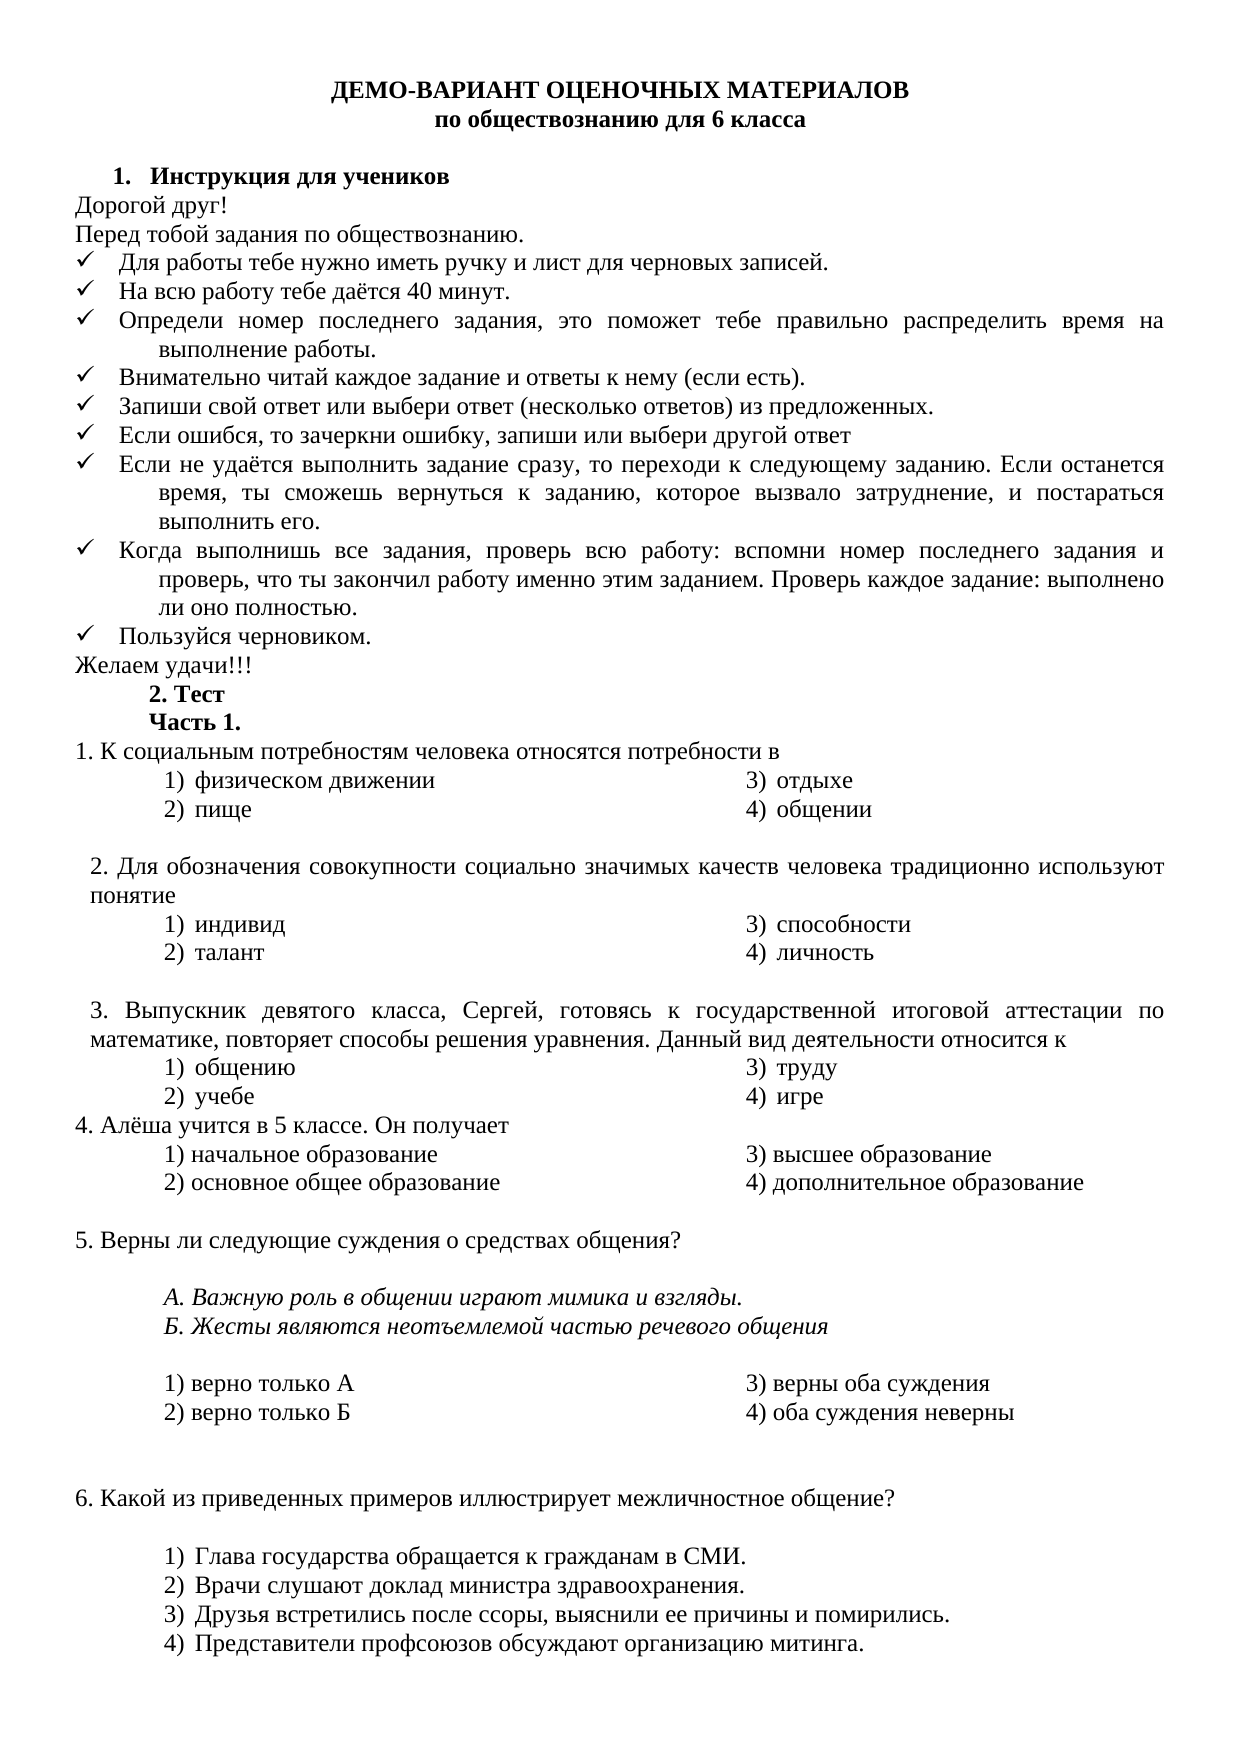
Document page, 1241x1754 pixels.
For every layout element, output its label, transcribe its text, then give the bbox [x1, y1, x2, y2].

text 3) отдыхе [672, 765, 1165, 794]
text 3) способности [672, 909, 1165, 937]
text Часть 1. [75, 707, 1165, 736]
text 5. Верны ли следующие суждения о средствах общения? [75, 1225, 1165, 1254]
text Перед тобой задания по обществознанию. [75, 219, 1165, 247]
text 4) общении [672, 794, 1165, 822]
text 4) Представители профсоюзов обсуждают организацию митинга. [90, 1628, 1165, 1656]
text 4. Алёша учится в 5 классе. Он получает [75, 1110, 1165, 1139]
text 2. Тест [75, 679, 1165, 707]
text 1. К социальным потребностям человека относятся потребности в [75, 736, 1165, 765]
text 1) начальное образование 2) основное общее образование 3) высшее образование 4) дополнительное образование [164, 1139, 583, 1196]
text Желаем удачи!!! [75, 650, 1165, 679]
list На всю работу тебе даётся 40 минут. [75, 276, 1165, 305]
text 1) Глава государства обращается к гражданам в СМИ. [90, 1541, 1165, 1570]
text 1) верно только А [90, 1368, 583, 1397]
text А. Важную роль в общении играют мимика и взгляды. [90, 1282, 1165, 1311]
text 3) труду [672, 1052, 1165, 1081]
list Для работы тебе нужно иметь ручку и лист для черновых записей. [75, 247, 1165, 276]
text 3. Выпускник девятого класса, Сергей, готовясь к государственной итоговой аттестации по математике, повторяет способы решения уравнения. Данный вид деятельности относится к [90, 995, 1165, 1052]
text Б. Жесты являются неотъемлемой частью речевого общения [90, 1311, 1165, 1340]
text 3) Друзья встретились после ссоры, выяснили ее причины и помирились. [90, 1599, 1165, 1628]
text по обществознанию для 6 класса [75, 104, 1165, 132]
text 1) начальное образование 2) основное общее образование 3) высшее образование 4) дополнительное образование [746, 1139, 1165, 1196]
list Если ошибся, то зачеркни ошибку, запиши или выбери другой ответ [75, 420, 1165, 449]
text ДЕМО-ВАРИАНТ ОЦЕНОЧНЫХ МАТЕРИАЛОВ [75, 75, 1165, 104]
text 4) личность [672, 937, 1165, 966]
list Когда выполнишь все задания, проверь всю работу: вспомни номер последнего задания и проверь, что ты закончил работу именно этим заданием. Проверь каждое задание: выполнено ли оно полностью. [75, 535, 1165, 621]
list Пользуйся черновиком. [75, 621, 1165, 650]
text 2) пище [90, 794, 583, 822]
text 2) талант [90, 937, 583, 966]
text 2. Для обозначения совокупности социально значимых качеств человека традиционно используют понятие [90, 851, 1165, 909]
list Запиши свой ответ или выбери ответ (несколько ответов) из предложенных. [75, 391, 1165, 420]
text 2) Врачи слушают доклад министра здравоохранения. [90, 1570, 1165, 1599]
text 4) игре [672, 1081, 1165, 1110]
list Инструкция для учеников [112, 161, 1165, 190]
text 3) верны оба суждения [672, 1368, 1165, 1397]
text 1) общению [90, 1052, 583, 1081]
text 2) верно только Б [90, 1397, 583, 1426]
text 4) оба суждения неверны [672, 1397, 1165, 1426]
text 2) учебе [90, 1081, 583, 1110]
list Определи номер последнего задания, это поможет тебе правильно распределить время на выполнение работы. [75, 305, 1165, 362]
text Дорогой друг! [75, 190, 1165, 219]
text 6. Какой из приведенных примеров иллюстрирует межличностное общение? [75, 1483, 1165, 1512]
list Внимательно читай каждое задание и ответы к нему (если есть). [75, 362, 1165, 391]
text 1) индивид [90, 909, 583, 937]
list Если не удаётся выполнить задание сразу, то переходи к следующему заданию. Если останется время, ты сможешь вернуться к заданию, которое вызвало затруднение, и постараться выполнить его. [75, 449, 1165, 535]
text 1) физическом движении [90, 765, 583, 794]
